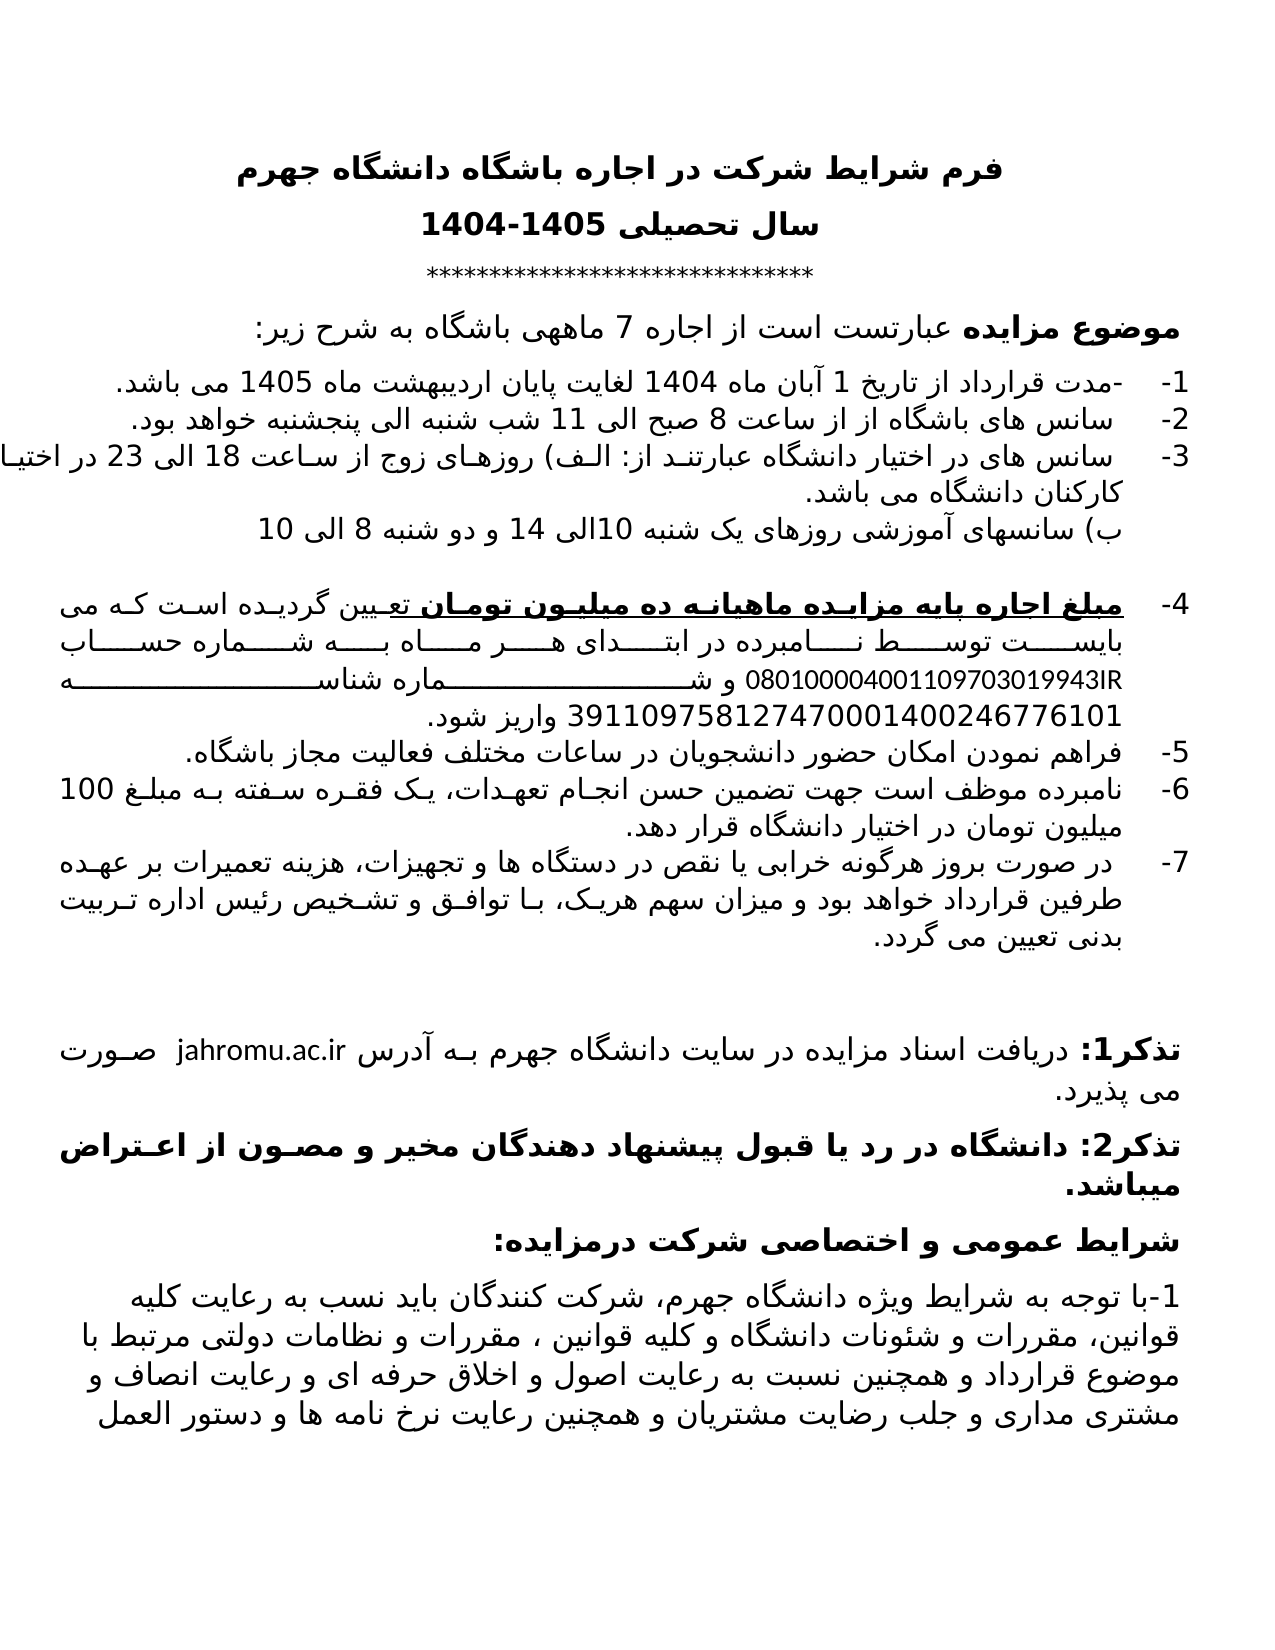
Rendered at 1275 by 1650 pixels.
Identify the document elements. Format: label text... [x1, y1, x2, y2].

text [59, 1278, 1181, 1432]
list در صورت بروز هرگونه خرابی یا نقص در دستگاه ها و تجهیزات، هزینه تعمیرات بر عهده طرفین قرارداد خواهد بود و میزان سهم هریک، با توافق و تشخیص رئیس اداره تربیت بدنی تعیین می گردد. [59, 846, 1161, 953]
text ******************************* [59, 262, 1181, 291]
list مبلغ اجاره پایه مزایده ماهیانه ده میلیون تومان تعیین گردیده است که می بایست توسط نامبرده در ابتدای هر ماه به شماره حساب 080100004001109703019943IR و شماره شناسه 391109758127470001400246776101 واریز شود. [59, 587, 1161, 733]
list سانس های در اختیار دانشگاه عبارتند از: الف) روزهای زوج از ساعت 18 الی 23 در اختیار کارکنان دانشگاه می باشد. [0, 439, 1161, 509]
text تذکر1: دریافت اسناد مزایده در سایت دانشگاه جهرم به آدرس jahromu.ac.ir صورت می پذیرد. [59, 1030, 1181, 1108]
list -مدت قرارداد از تاریخ 1 آبان ماه 1404 لغایت پایان اردیبهشت ماه 1405 می باشد. [0, 366, 1161, 399]
list نامبرده موظف است جهت تضمین حسن انجام تعهدات، یک فقره سفته به مبلغ 100 میلیون تومان در اختیار دانشگاه قرار دهد. [59, 772, 1161, 843]
list فراهم نمودن امکان حضور دانشجویان در ساعات مختلف فعالیت مجاز باشگاه. [0, 736, 1161, 770]
list سانس های باشگاه از از ساعت 8 صبح الی 11 شب شنبه الی پنجشنبه خواهد بود. [0, 402, 1161, 436]
text موضوع مزایده عبارتست است از اجاره 7 ماههی باشگاه به شرح زیر: [59, 310, 1181, 346]
text فرم شرایط شرکت در اجاره باشگاه دانشگاه جهرم [59, 150, 1181, 186]
text تذکر2: دانشگاه در رد یا قبول پیشنهاد دهندگان مخیر و مصون از اعتراض میباشد. [59, 1127, 1181, 1203]
text شرایط عمومی و اختصاصی شرکت درمزایده: [59, 1222, 1181, 1258]
list ب) سانسهای آموزشی روزهای یک شنبه 10الی 14 و دو شنبه 8 الی 10 [0, 512, 1123, 546]
text سال تحصیلی 1405-1404 [59, 206, 1181, 242]
